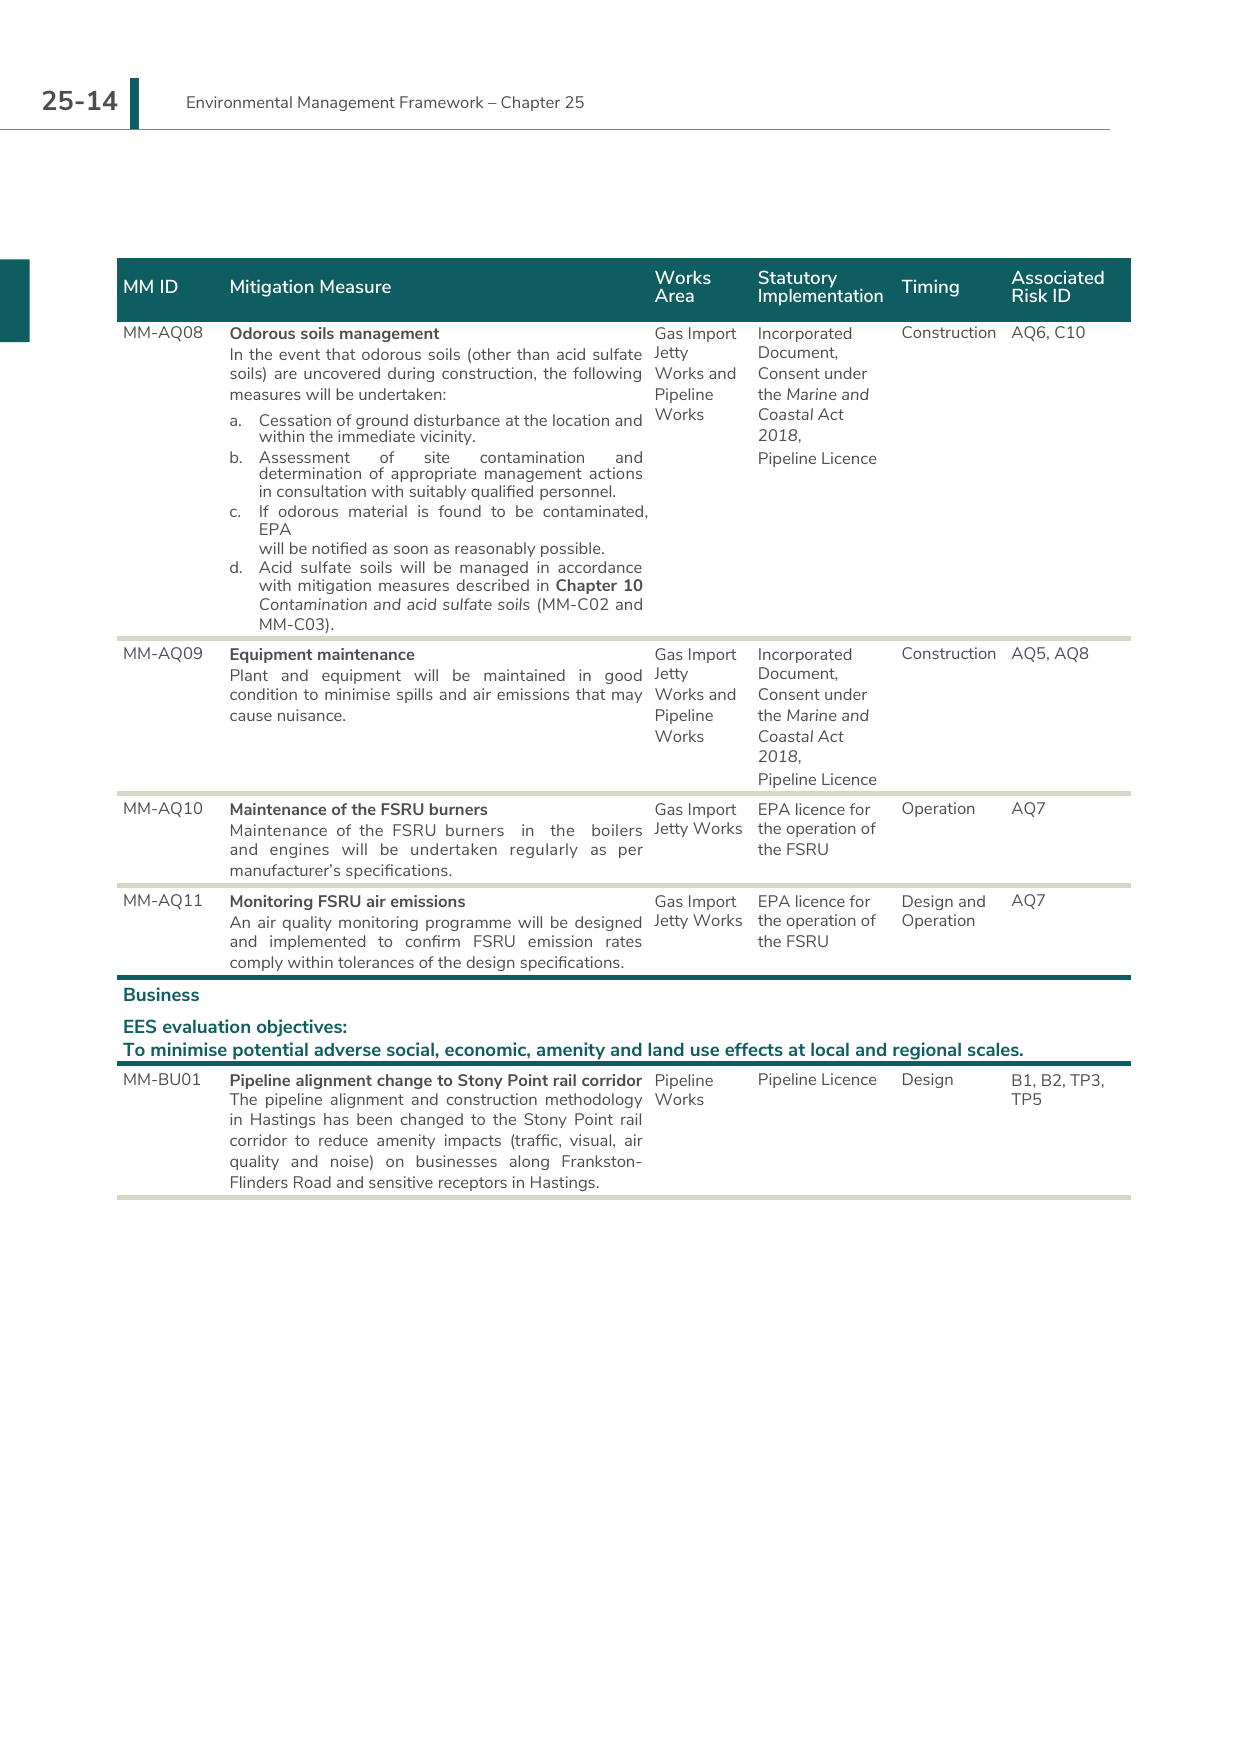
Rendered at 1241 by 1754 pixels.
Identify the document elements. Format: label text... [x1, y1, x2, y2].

table_cell Pipeline Works [649, 1066, 752, 1195]
table_cell AQ5, AQ8 [1006, 641, 1131, 791]
table_cell MM-AQ08 [117, 322, 217, 636]
table_cell Odorous soils management In the event that odorous soils (other than acid sulfate soils) are uncovered during construction, the following measures will be undertaken: Cessation of ground disturbance at the location and within the immediate vicinity. Assessment of site contamination and determination of appropriate management actions in consultation with suitably qualified personnel. If odorous material is found to be contaminated, EPA will be notified as soon as reasonably possible. Acid sulfate soils will be managed in accordance with mitigation measures described in Chapter 10 Contamination and acid sulfate soils (MM-C02 and MM-C03). [217, 322, 649, 636]
table_cell B1, B2, TP3, TP5 [1006, 1066, 1131, 1195]
table_cell Incorporated Document, Consent under the Marine and Coastal Act 2018, Pipeline Licence [752, 322, 896, 636]
table_cell AQ7 [1006, 796, 1131, 883]
table_cell Pipeline alignment change to Stony Point rail corridor The pipeline alignment and construction methodology in Hastings has been changed to the Stony Point rail corridor to reduce amenity impacts (traffic, visual, air quality and noise) on businesses along Frankston- Flinders Road and sensitive receptors in Hastings. [217, 1066, 649, 1195]
table_cell Design and Operation [896, 888, 1006, 975]
table_cell Equipment maintenance Plant and equipment will be maintained in good condition to minimise spills and air emissions that may cause nuisance. [217, 641, 649, 791]
table_cell Incorporated Document, Consent under the Marine and Coastal Act 2018, Pipeline Licence [752, 641, 896, 791]
table_cell Construction [896, 641, 1006, 791]
table_cell Monitoring FSRU air emissions An air quality monitoring programme will be designed and implemented to confirm FSRU emission rates comply within tolerances of the design specifications. [217, 888, 649, 975]
table_header Works Area [649, 258, 752, 317]
table_header Statutory Implementation [752, 258, 896, 317]
table_header Mitigation Measure [217, 258, 649, 317]
table_cell AQ6, C10 [1006, 322, 1131, 636]
table_cell Construction [896, 322, 1006, 636]
table_cell Gas Import Jetty Works [649, 796, 752, 883]
table_cell Business EES evaluation objectives: To minimise potential adverse social, economic, amenity and land use effects at local and regional scales. [117, 980, 1131, 1061]
table_cell Operation [896, 796, 1006, 883]
table_cell AQ7 [1006, 888, 1131, 975]
table_cell MM-BU01 [117, 1066, 217, 1195]
table_cell EPA licence for the operation of the FSRU [752, 796, 896, 883]
table_cell Design [896, 1066, 1006, 1195]
table_header Associated Risk ID [1006, 258, 1131, 317]
table_cell Gas Import Jetty Works and Pipeline Works [649, 322, 752, 636]
table_cell Pipeline Licence [752, 1066, 896, 1195]
table_cell Maintenance of the FSRU burners Maintenance of the FSRU burners in the boilers and engines will be undertaken regularly as per manufacturer’s specifications. [217, 796, 649, 883]
table_cell Gas Import Jetty Works [649, 888, 752, 975]
table_cell MM-AQ09 [117, 641, 217, 791]
table_cell MM-AQ10 [117, 796, 217, 883]
table_cell MM-AQ11 [117, 888, 217, 975]
table_cell EPA licence for the operation of the FSRU [752, 888, 896, 975]
table_header MM ID [117, 258, 217, 317]
table_cell Gas Import Jetty Works and Pipeline Works [649, 641, 752, 791]
table_header Timing [896, 258, 1006, 317]
